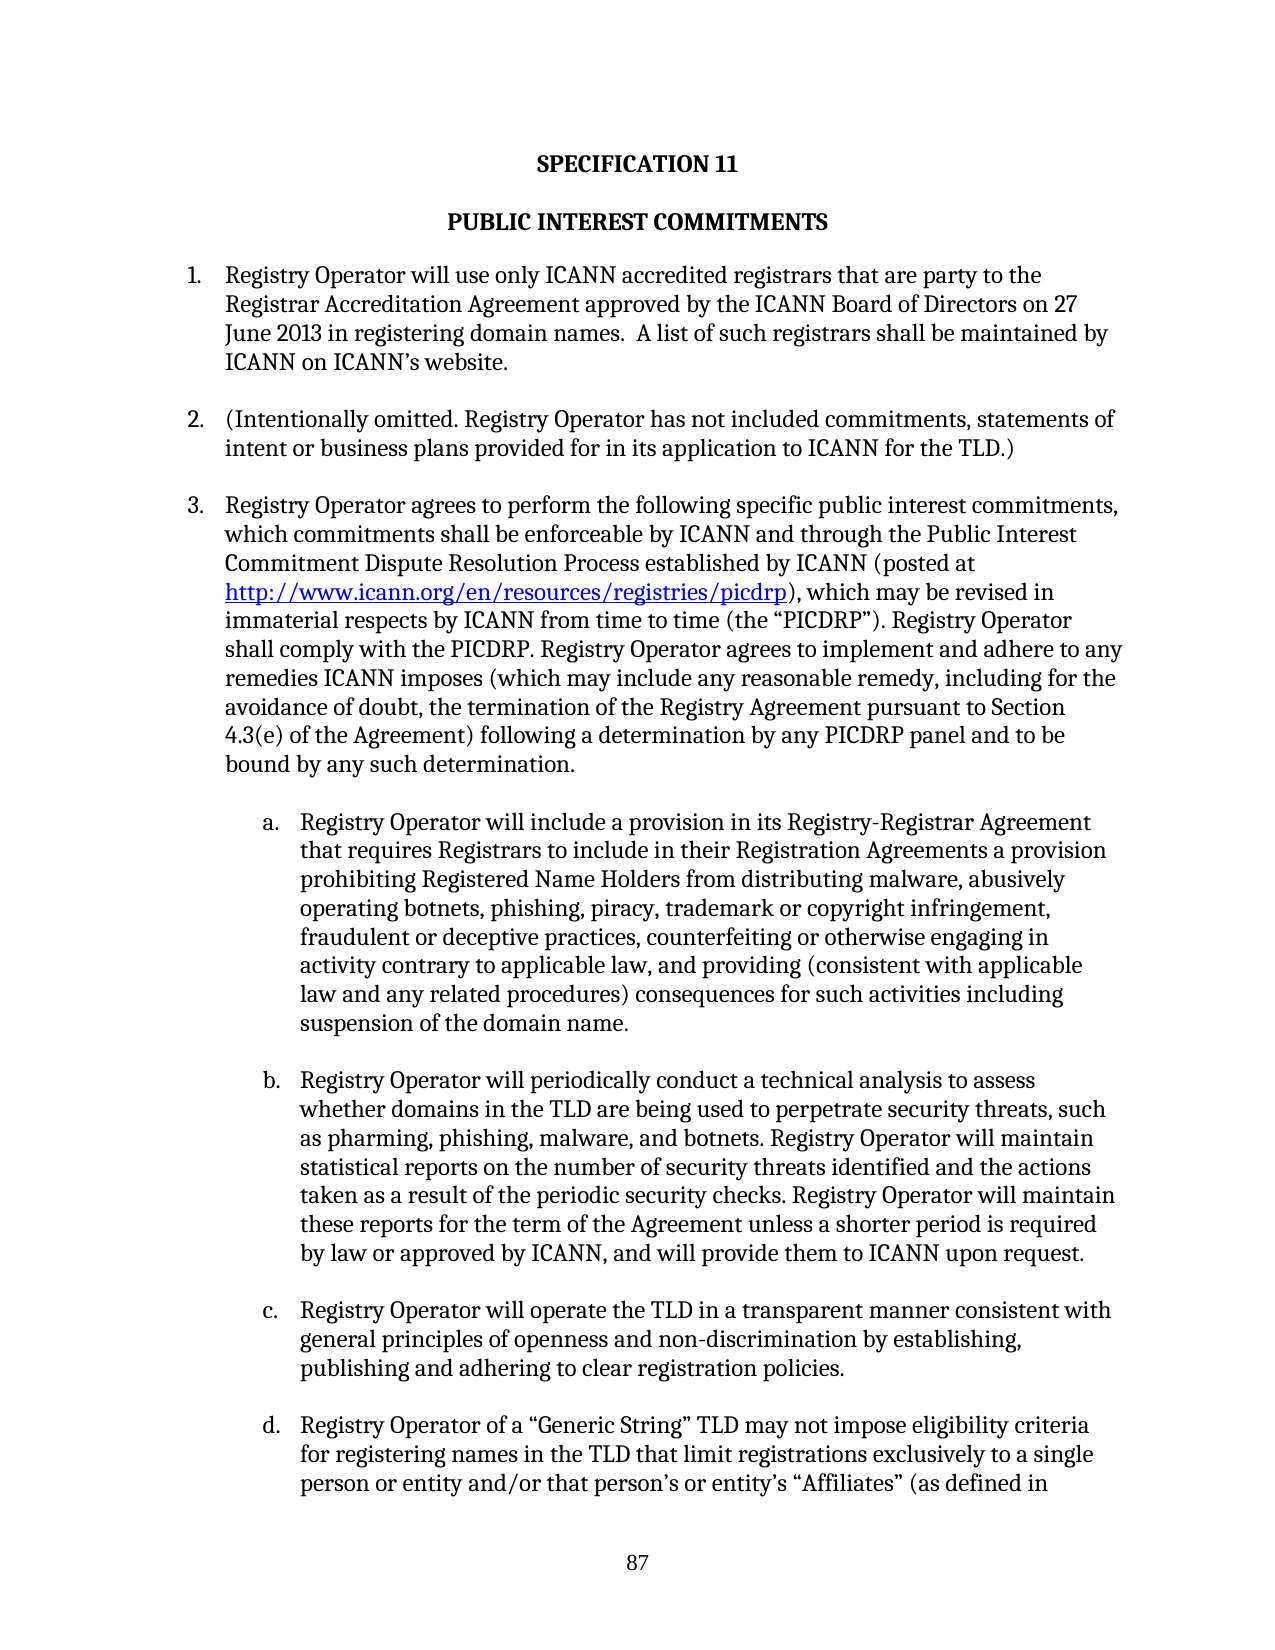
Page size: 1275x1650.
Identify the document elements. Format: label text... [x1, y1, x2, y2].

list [262, 1411, 1125, 1497]
text PUBLIC INTEREST COMMITMENTS [150, 150, 1125, 236]
list (Intentionally omitted. Registry Operator has not included commitments, statements of intent or business plans provided for in its application to ICANN for the TLD.) [187, 405, 1125, 462]
list Registry Operator agrees to perform the following specific public interest commitments, which commitments shall be enforceable by ICANN and through the Public Interest Commitment Dispute Resolution Process established by ICANN (posted at http://www.icann.org/en/resources/registries/picdrp), which may be revised in immaterial respects by ICANN from time to time (the “PICDRP”). Registry Operator shall comply with the PICDRP. Registry Operator agrees to implement and adhere to any remedies ICANN imposes (which may include any reasonable remedy, including for the avoidance of doubt, the termination of the Registry Agreement pursuant to Section 4.3(e) of the Agreement) following a determination by any PICDRP panel and to be bound by any such determination. [187, 491, 1125, 779]
list Registry Operator will periodically conduct a technical analysis to assess whether domains in the TLD are being used to perpetrate security threats, such as pharming, phishing, malware, and botnets. Registry Operator will maintain statistical reports on the number of security threats identified and the actions taken as a result of the periodic security checks. Registry Operator will maintain these reports for the term of the Agreement unless a shorter period is required by law or approved by ICANN, and will provide them to ICANN upon request. [262, 1066, 1125, 1267]
list Registry Operator will use only ICANN accredited registrars that are party to the Registrar Accreditation Agreement approved by the ICANN Board of Directors on 27 June 2013 in registering domain names. A list of such registrars shall be maintained by ICANN on ICANN’s website. [187, 261, 1125, 376]
list Registry Operator will include a provision in its Registry-Registrar Agreement that requires Registrars to include in their Registration Agreements a provision prohibiting Registered Name Holders from distributing malware, abusively operating botnets, phishing, piracy, trademark or copyright infringement, fraudulent or deceptive practices, counterfeiting or otherwise engaging in activity contrary to applicable law, and providing (consistent with applicable law and any related procedures) consequences for such activities including suspension of the domain name. [262, 807, 1125, 1037]
list Registry Operator will operate the TLD in a transparent manner consistent with general principles of openness and non-discrimination by establishing, publishing and adhering to clear registration policies. [262, 1296, 1125, 1382]
